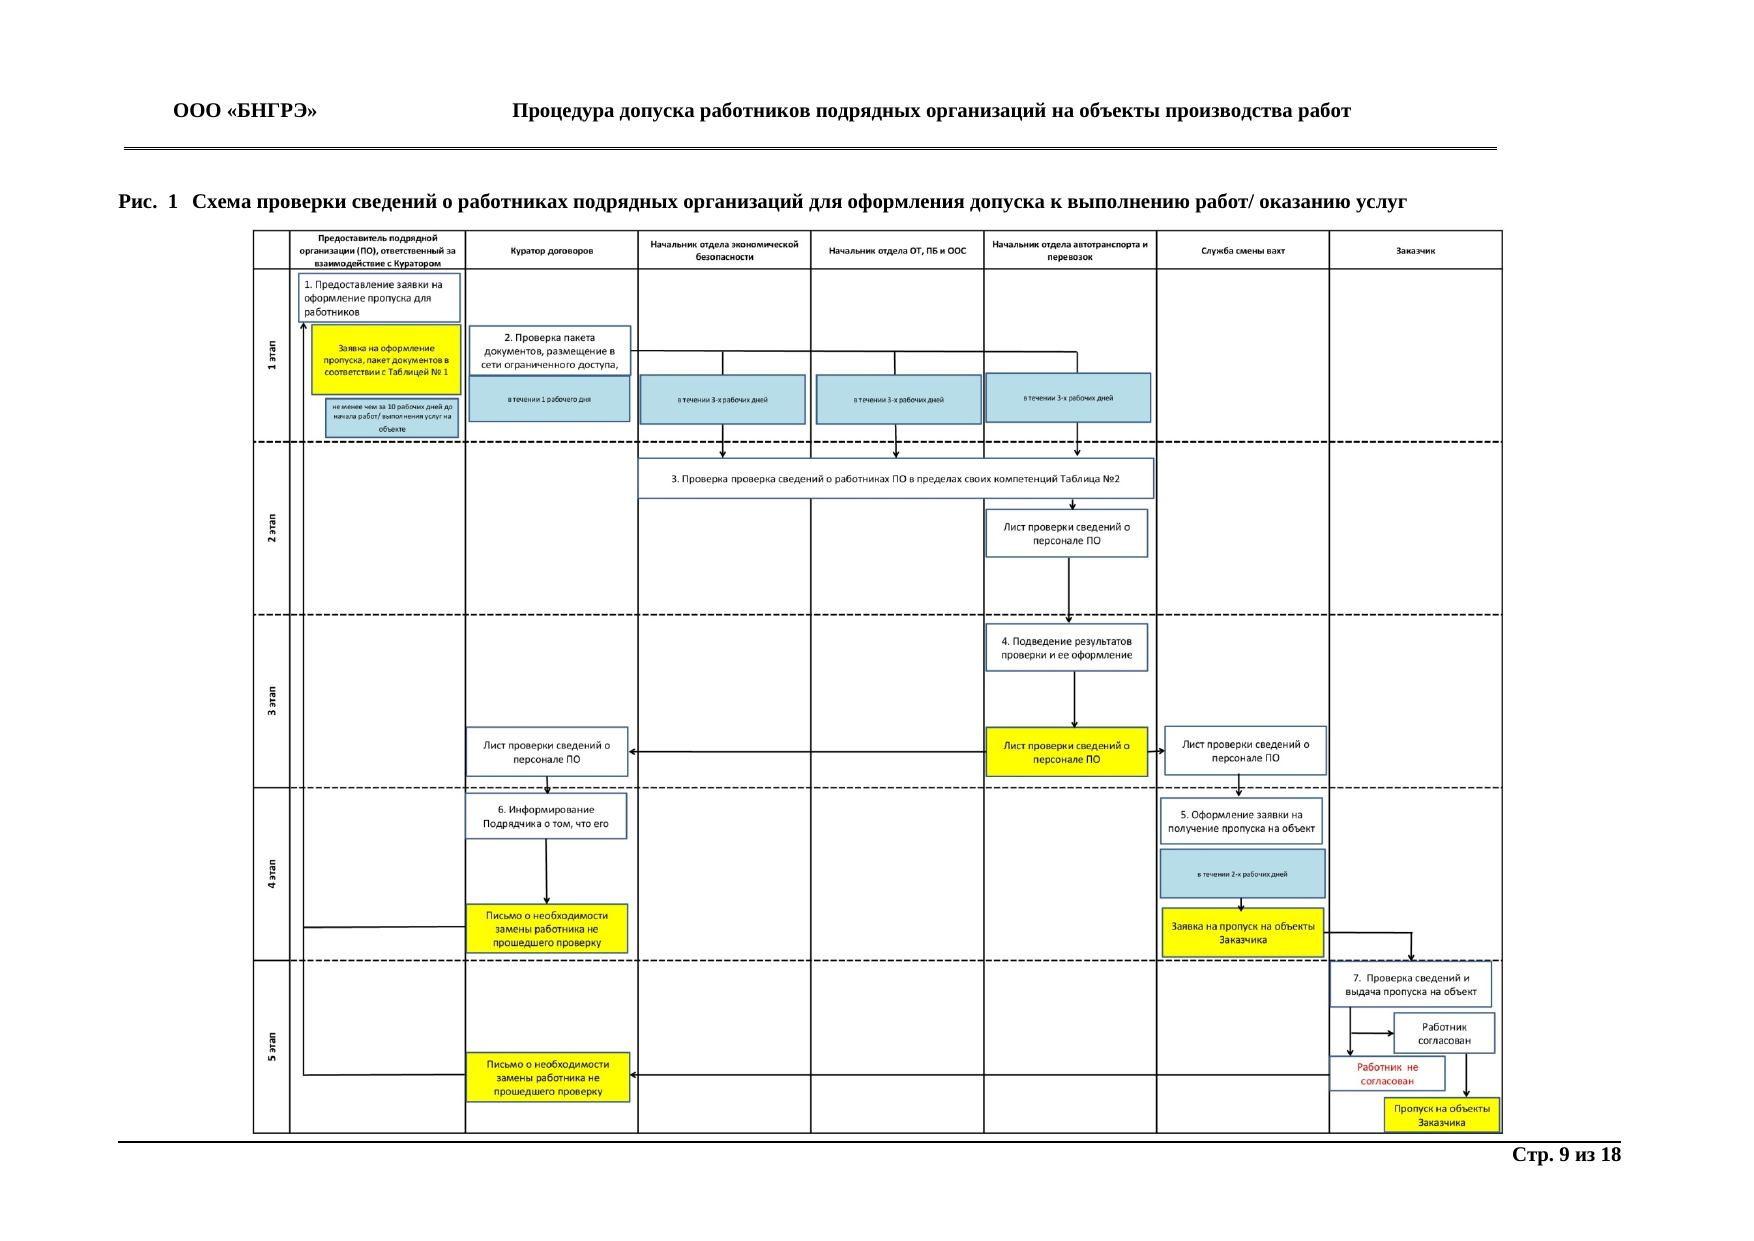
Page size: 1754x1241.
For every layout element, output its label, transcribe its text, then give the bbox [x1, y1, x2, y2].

picture [243, 226, 1511, 1141]
text Рис. 1 Схема проверки сведений о работниках подрядных организаций для оформления допуска к выполнению работ/ оказанию услуг [118, 189, 1636, 213]
